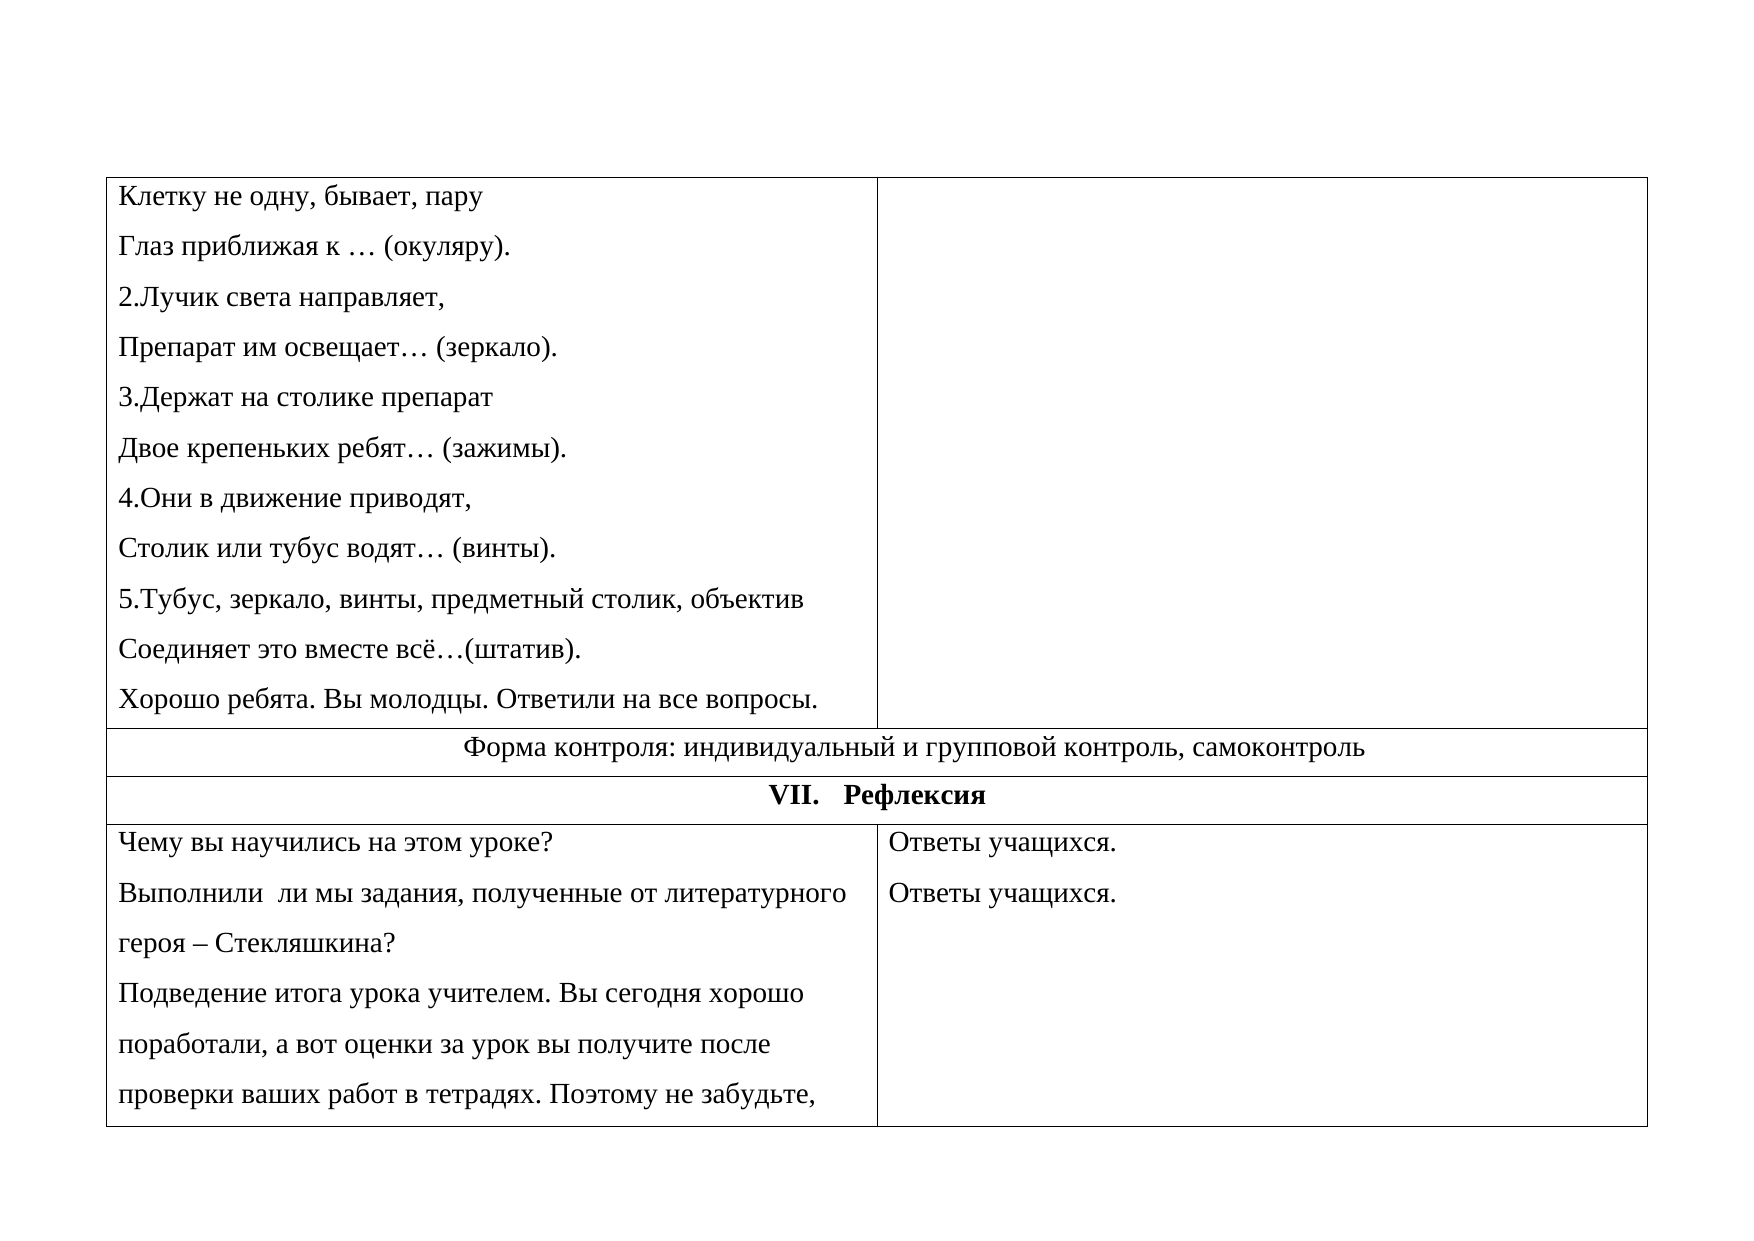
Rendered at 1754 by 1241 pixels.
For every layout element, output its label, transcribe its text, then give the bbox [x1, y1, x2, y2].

table_cell Форма контроля: индивидуальный и групповой контроль, самоконтроль [107, 729, 1647, 776]
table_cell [107, 825, 877, 1126]
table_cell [878, 825, 1647, 1126]
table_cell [878, 178, 1647, 728]
table_cell Рефлексия [107, 777, 1647, 823]
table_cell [107, 178, 877, 728]
